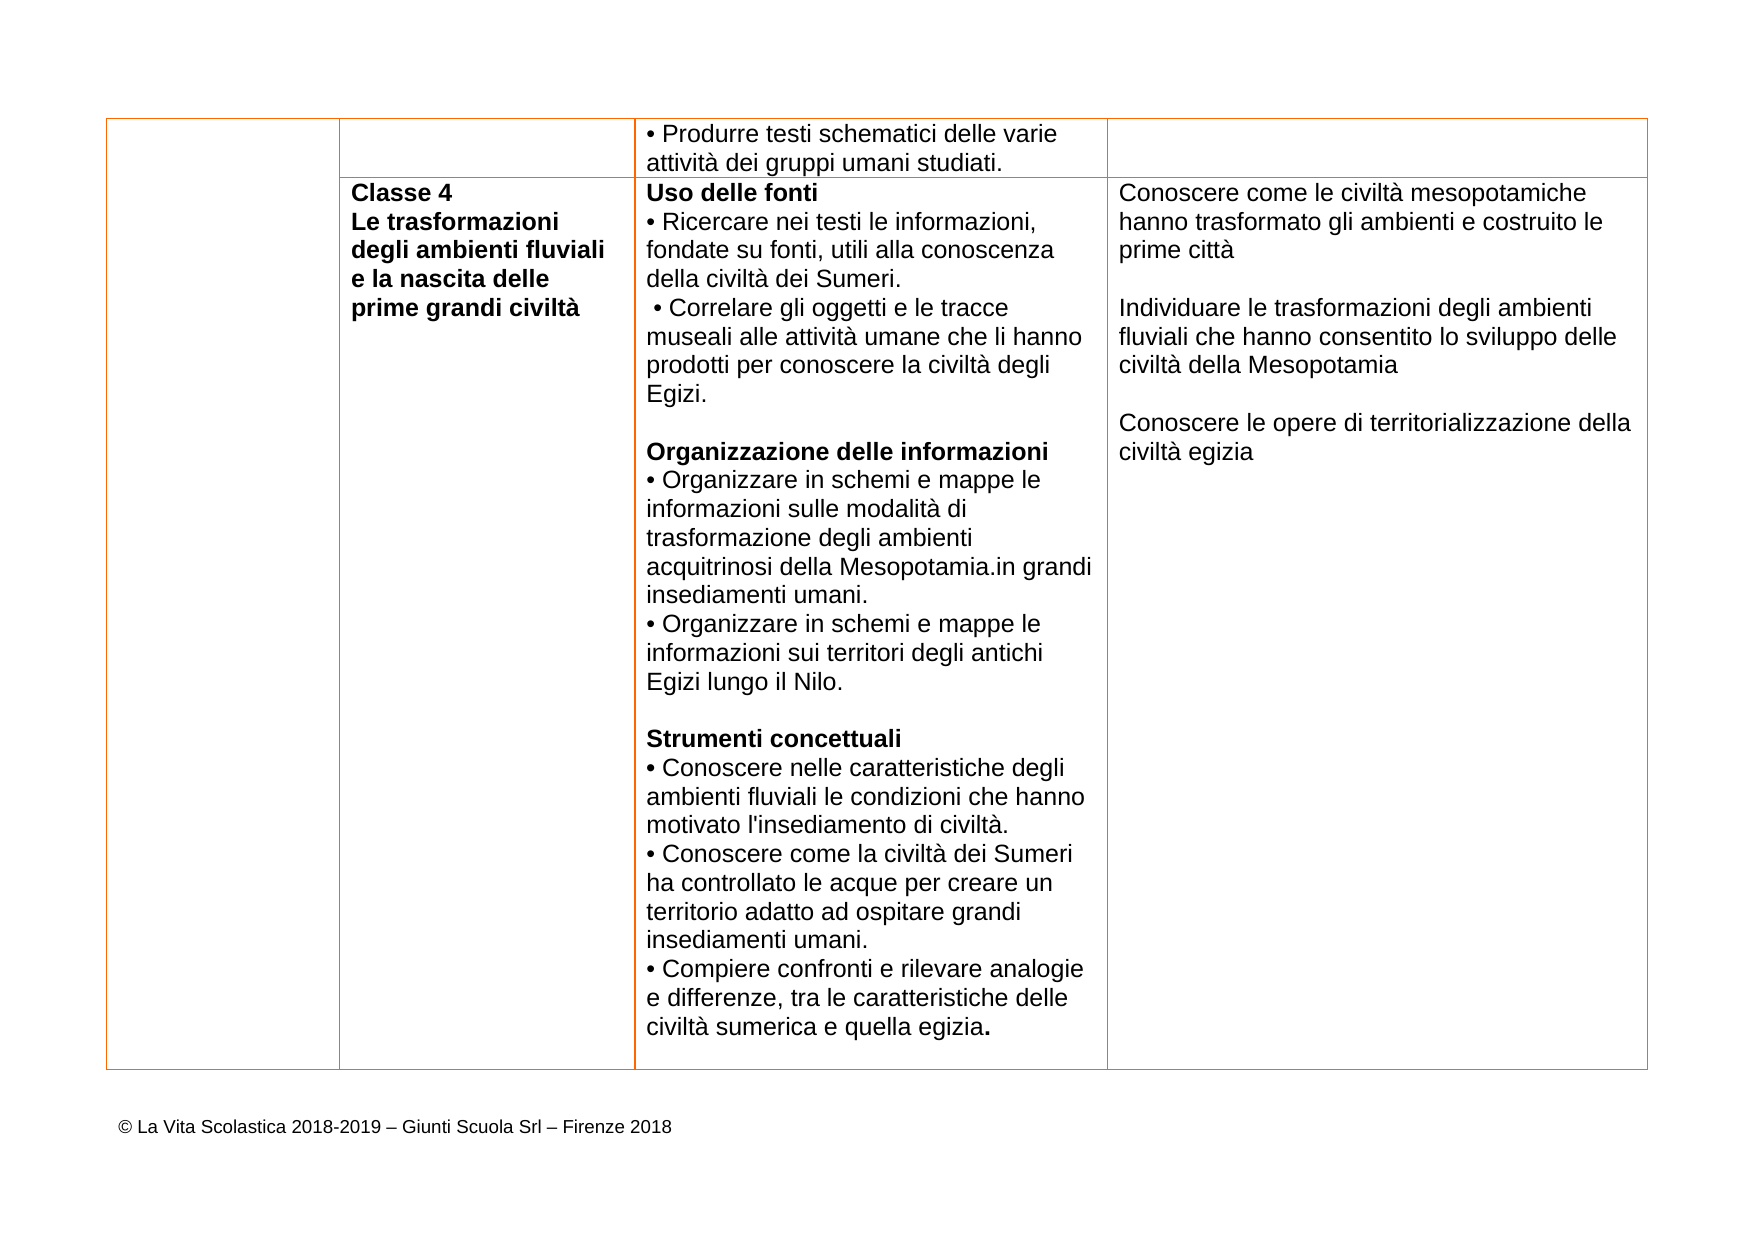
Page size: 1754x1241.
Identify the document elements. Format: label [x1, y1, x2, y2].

table_cell [340, 119, 634, 177]
table_cell [1108, 119, 1647, 177]
table_cell [1108, 178, 1647, 1069]
table_cell [636, 119, 1107, 177]
table_cell [636, 178, 1107, 1069]
table_cell [340, 178, 634, 1069]
